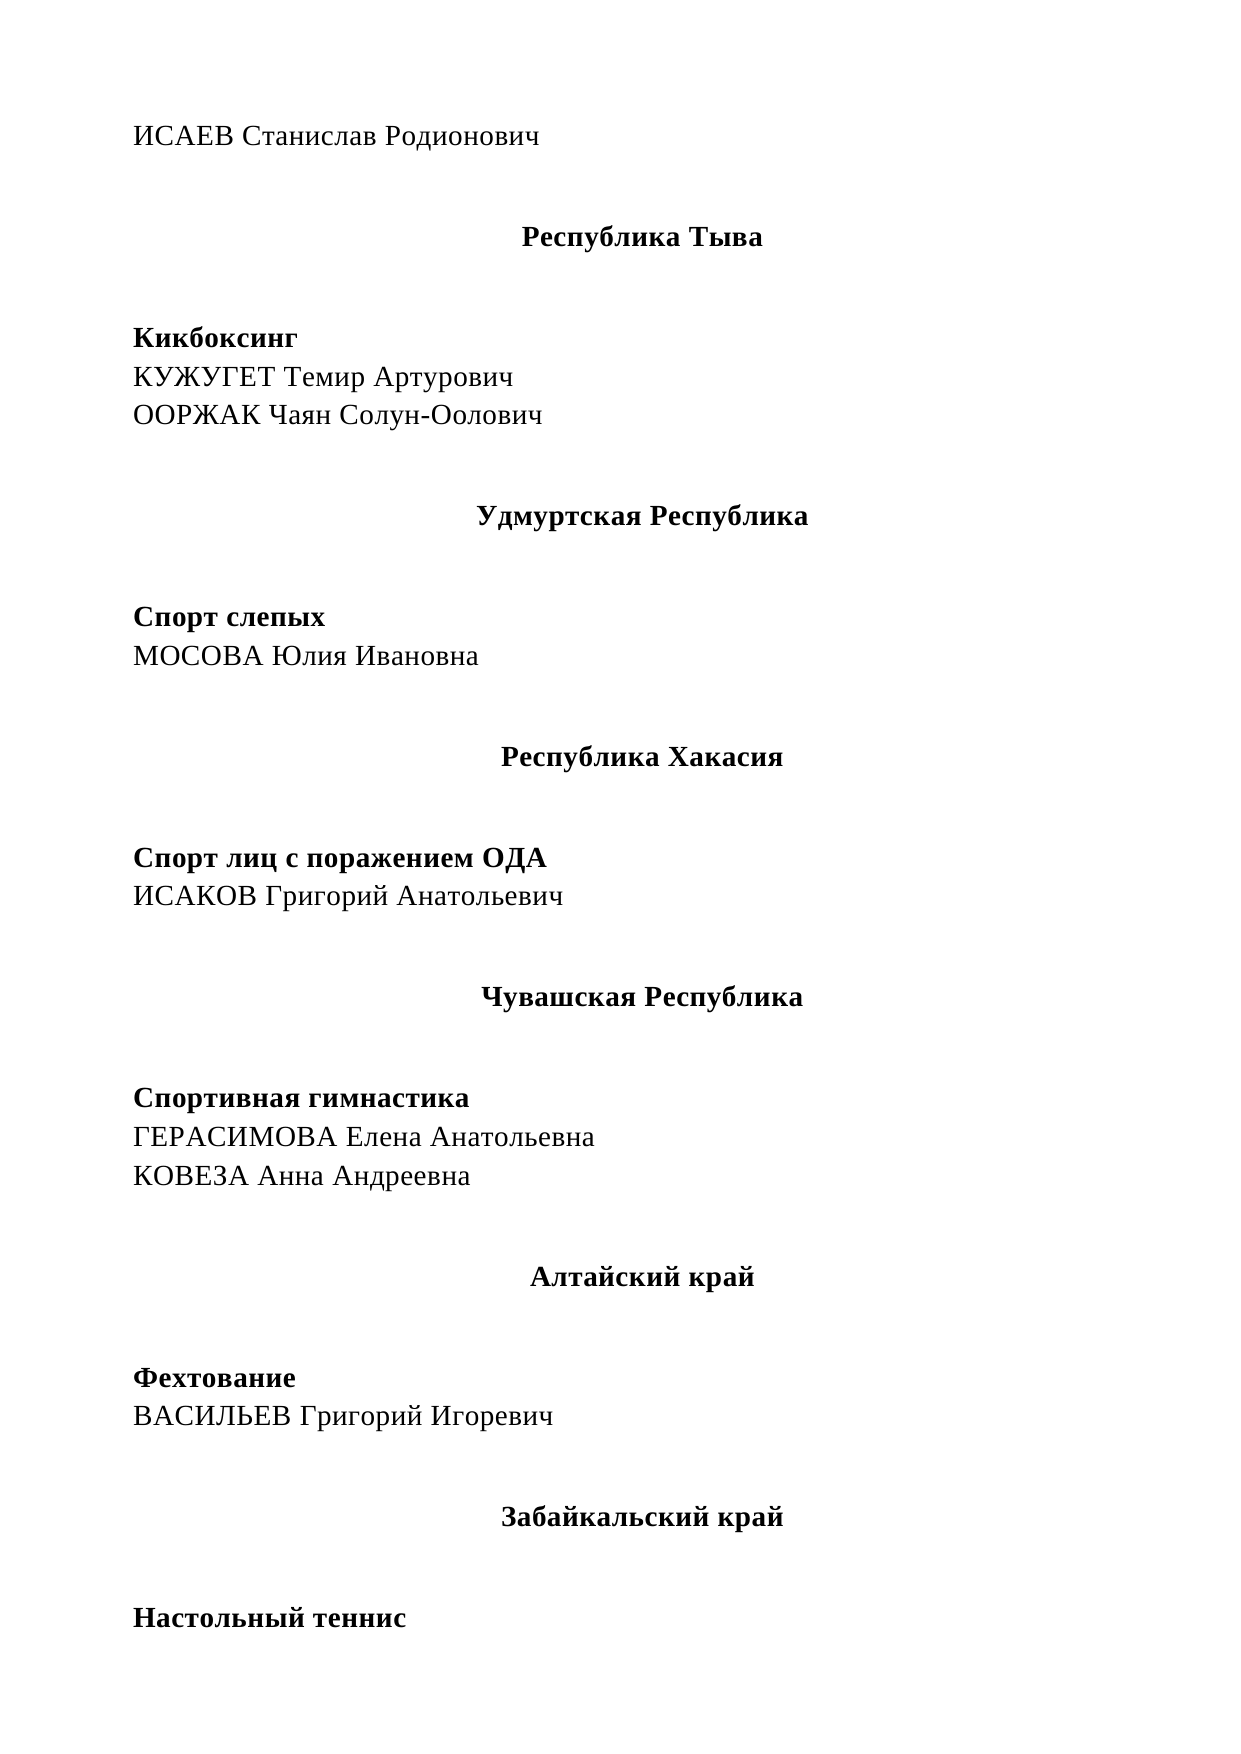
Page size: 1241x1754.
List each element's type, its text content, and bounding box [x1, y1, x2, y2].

text Забайкальский край [133, 1499, 1152, 1533]
text КОВЕЗА Анна Андреевна [133, 1158, 1152, 1191]
text Настольный теннис [133, 1600, 1152, 1634]
text Фехтование [133, 1360, 1152, 1393]
text ИСАКОВ Григорий Анатольевич [133, 878, 1152, 912]
text Кикбоксинг [133, 320, 1152, 354]
text Чувашская Республика [133, 979, 1152, 1013]
text Алтайский край [133, 1259, 1152, 1292]
text ООРЖАК Чаян Солун-Оолович [133, 397, 1152, 431]
text ГЕРАСИМОВА Елена Анатольевна [133, 1119, 1152, 1153]
text Республика Тыва [133, 219, 1152, 253]
text Спорт лиц с поражением ОДА [133, 840, 1152, 873]
text КУЖУГЕТ Темир Артурович [133, 359, 1152, 392]
text Республика Хакасия [133, 739, 1152, 772]
text ИСАЕВ Станислав Родионович [133, 118, 1152, 152]
text ВАСИЛЬЕВ Григорий Игоревич [133, 1398, 1152, 1432]
text Удмуртская Республика [133, 498, 1152, 532]
text Спортивная гимнастика [133, 1081, 1152, 1114]
text МОСОВА Юлия Ивановна [133, 638, 1152, 671]
text Спорт слепых [133, 599, 1152, 633]
